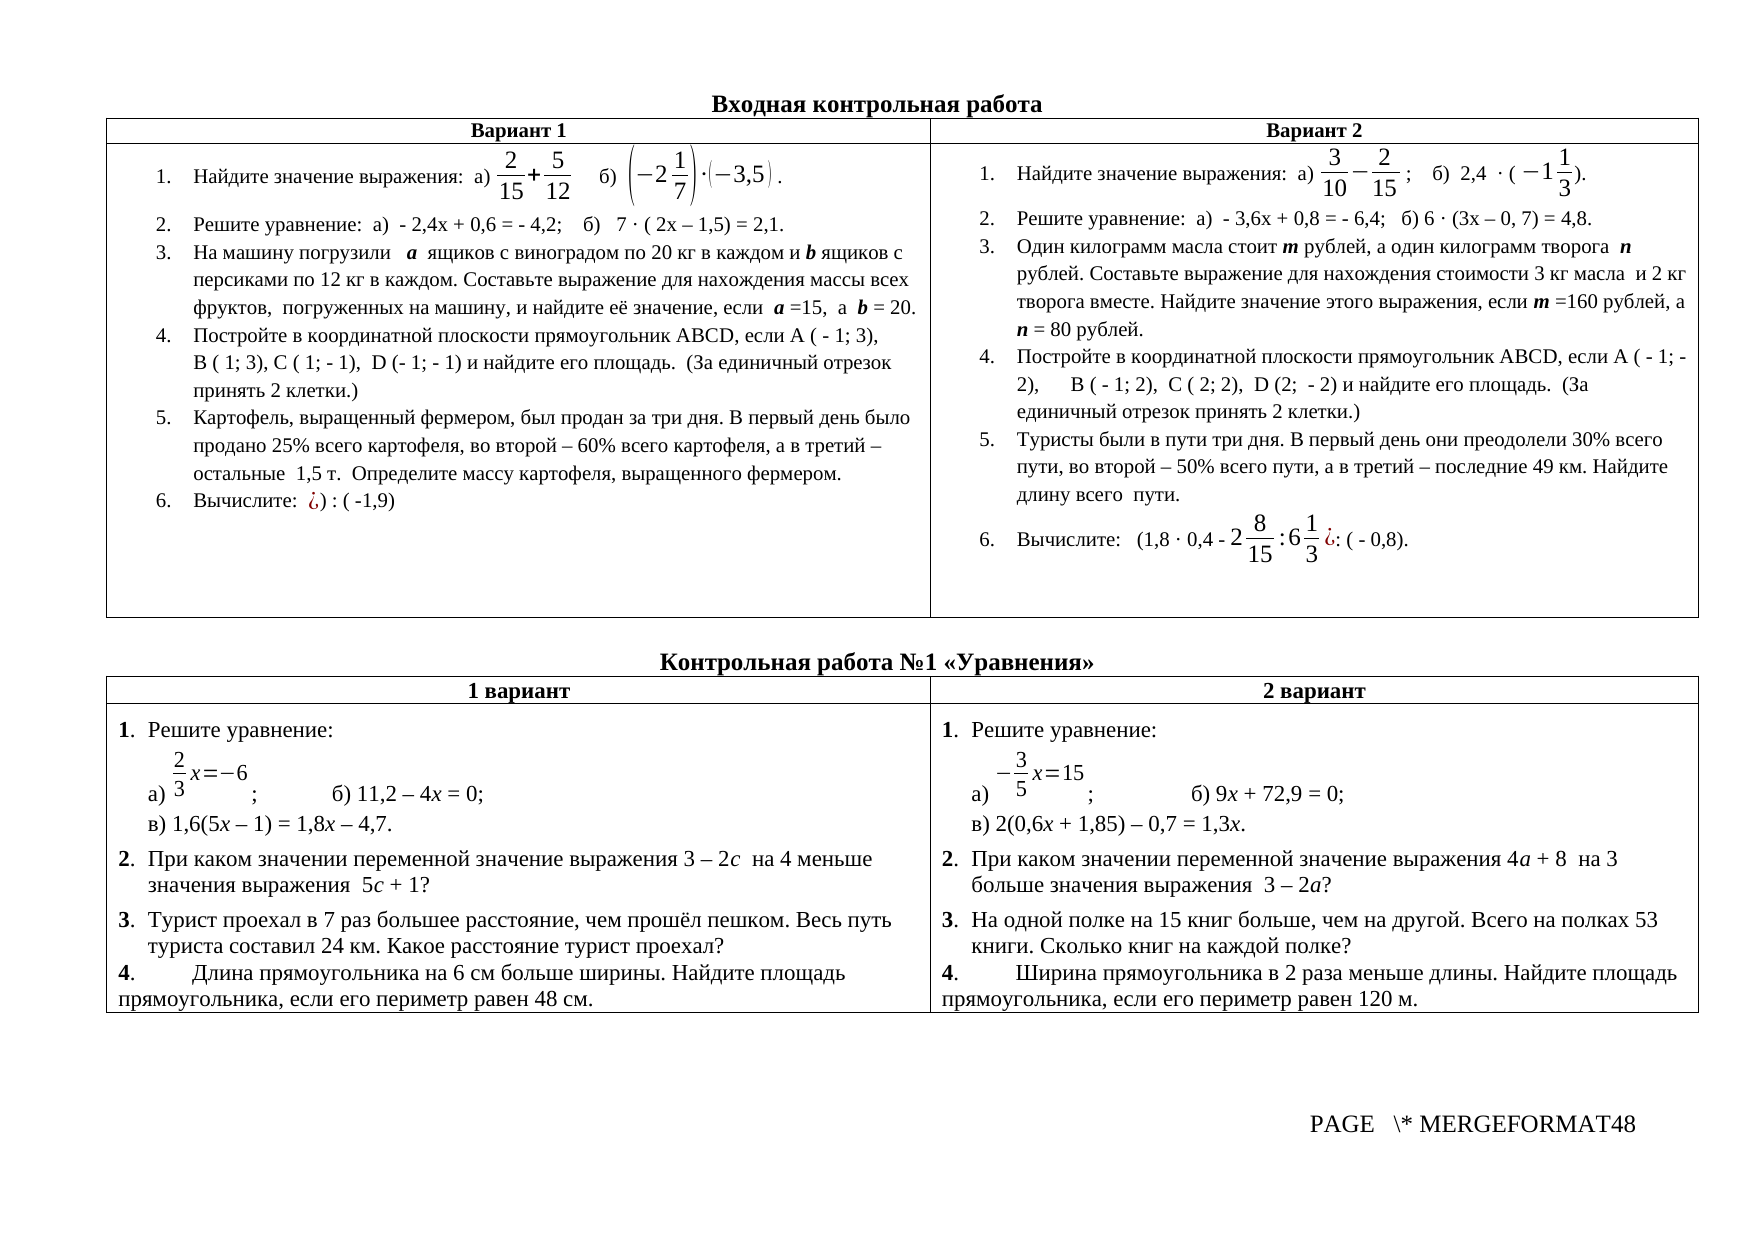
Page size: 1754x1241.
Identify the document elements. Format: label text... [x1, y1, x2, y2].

table_cell Найдите значение выражения: а) б) . Решите уравнение: а) - 2,4х + 0,6 = - 4,2; б) 7 · ( 2х – 1,5) = 2,1. На машину погрузили а ящиков с виноградом по в каждом и b ящиков с персиками по в каждом. Составьте выражение для нахождения массы всех фруктов, погруженных на машину, и найдите её значение, если а =15, а b = 20. Постройте в координатной плоскости прямоугольник АВСD, если А ( - 1; 3), В ( 1; 3), С ( 1; - 1), D (- 1; - 1) и найдите его площадь. (За единичный отрезок принять 2 клетки.) Картофель, выращенный фермером, был продан за три дня. В первый день было продано 25% всего картофеля, во второй – 60% всего картофеля, а в третий – остальные 1,5 т. Определите массу картофеля, выращенного фермером. Вычислите: ) : ( -1,9) [107, 144, 930, 617]
text Контрольная работа №1 «Уравнения» [118, 647, 1636, 676]
table_header 2 вариант [931, 677, 1698, 703]
table_cell Найдите значение выражения: а) ; б) 2,4 · ( ). Решите уравнение: а) - 3,6х + 0,8 = - 6,4; б) 6 · (3х – 0, 7) = 4,8. Один килограмм масла стоит m рублей, а один килограмм творога n рублей. Составьте выражение для нахождения стоимости масла и творога вместе. Найдите значение этого выражения, если m =160 рублей, а n = 80 рублей. Постройте в координатной плоскости прямоугольник АВСD, если А ( - 1; - 2), В ( - 1; 2), С ( 2; 2), D (2; - 2) и найдите его площадь. (За единичный отрезок принять 2 клетки.) Туристы были в пути три дня. В первый день они преодолели 30% всего пути, во второй – 50% всего пути, а в третий – последние . Найдите длину всего пути. Вычислите: (1,8 · 0,4 - : ( - 0,8). [931, 144, 1698, 617]
table_header Вариант 2 [931, 119, 1698, 142]
table_cell 1. Решите уравнение: а) ; б) 9х + 72,9 = 0; в) 2(0,6х + 1,85) – 0,7 = 1,3х. 2. При каком значении переменной значение выражения 4а + 8 на 3 больше значения выражения 3 – 2а? 3. На одной полке на 15 книг больше, чем на другой. Всего на полках 53 книги. Сколько книг на каждой полке? 4. Ширина прямоугольника в 2 раза меньше длины. Найдите площадь прямоугольника, если его периметр равен 120 м. [931, 704, 1698, 1012]
table_header Вариант 1 [107, 119, 930, 142]
table_header 1 вариант [107, 677, 930, 703]
table_cell 1. Решите уравнение: а) ; б) 11,2 – 4х = 0; в) 1,6(5х – 1) = 1,8х – 4,7. 2. При каком значении переменной значение выражения 3 – 2с на 4 меньше значения выражения 5с + 1? 3. Турист проехал в 7 раз большее расстояние, чем прошёл пешком. Весь путь туриста составил 24 км. Какое расстояние турист проехал? 4. Длина прямоугольника на 6 см больше ширины. Найдите площадь прямоугольника, если его периметр равен 48 см. [107, 704, 930, 1012]
text Входная контрольная работа [118, 89, 1636, 117]
